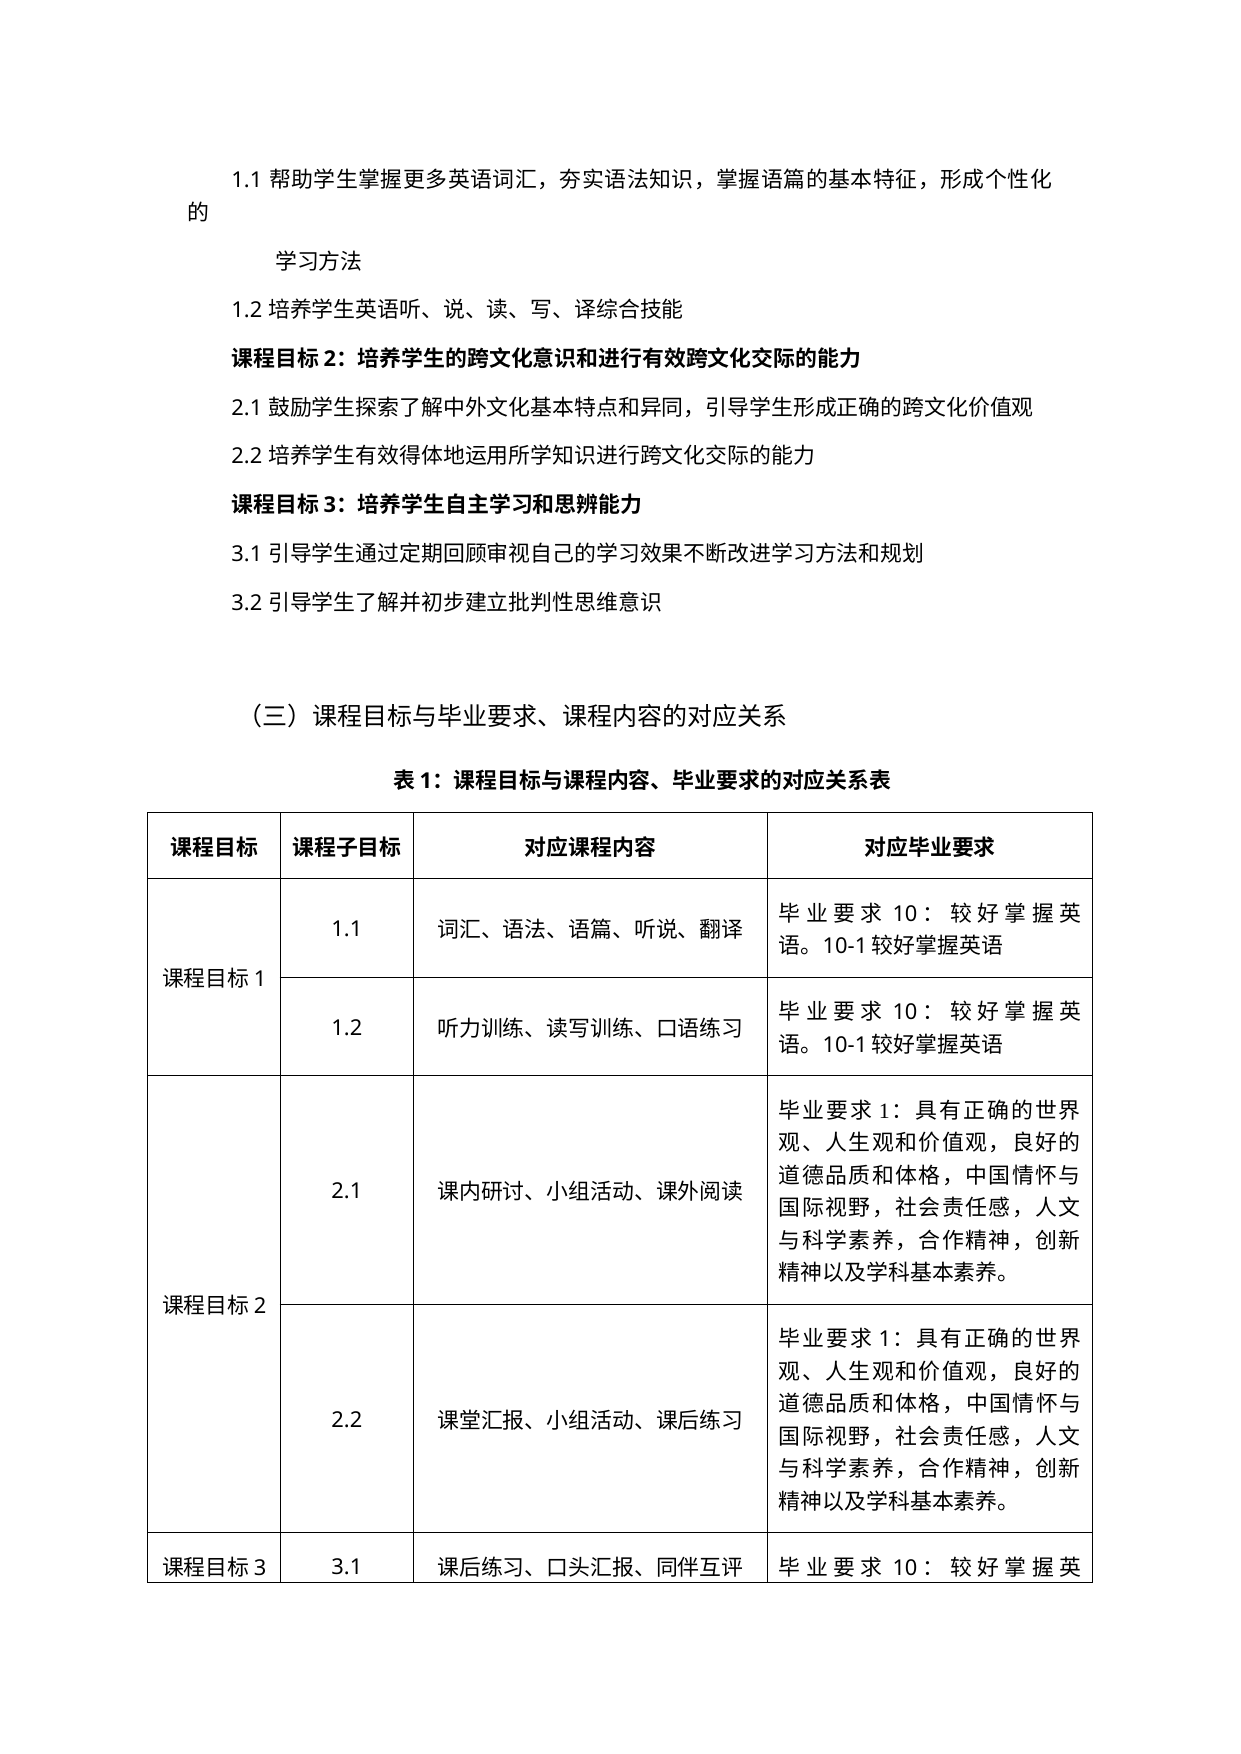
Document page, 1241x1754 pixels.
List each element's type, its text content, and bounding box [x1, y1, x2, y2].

text 1.2 培养学生英语听、说、读、写、译综合技能 [187, 292, 1053, 324]
table_header 对应毕业要求 [768, 813, 1092, 878]
table_cell 3.1 [281, 1533, 413, 1582]
text 1.1 帮助学生掌握更多英语词汇，夯实语法知识，掌握语篇的基本特征，形成个性化的 [187, 162, 1053, 227]
table_cell 课程目标3 [148, 1533, 280, 1582]
table_cell 1.1 [281, 879, 413, 977]
table_cell 1.2 [281, 978, 413, 1075]
table_cell 毕业要求1：具有正确的世界观、人生观和价值观，良好的道德品质和体格，中国情怀与国际视野，社会责任感，人文与科学素养，合作精神，创新精神以及学科基本素养。 [768, 1305, 1092, 1532]
text 表1：课程目标与课程内容、毕业要求的对应关系表 [187, 763, 1053, 796]
table_header 课程目标 [148, 813, 280, 878]
table_cell 2.1 [281, 1076, 413, 1304]
table_cell 2.2 [281, 1305, 413, 1532]
table_cell 毕业要求1：具有正确的世界观、人生观和价值观，良好的道德品质和体格，中国情怀与国际视野，社会责任感，人文与科学素养，合作精神，创新精神以及学科基本素养。 [768, 1076, 1092, 1304]
table_cell 词汇、语法、语篇、听说、翻译 [414, 879, 767, 977]
text 学习方法 [187, 243, 1053, 276]
table_cell 课堂汇报、小组活动、课后练习 [414, 1305, 767, 1532]
table_cell 课内研讨、小组活动、课外阅读 [414, 1076, 767, 1304]
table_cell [768, 1533, 1092, 1582]
table_header 对应课程内容 [414, 813, 767, 878]
table_cell 毕业要求10：较好掌握英语。10-1较好掌握英语 [768, 879, 1092, 977]
text 课程目标3：培养学生自主学习和思辨能力 [187, 487, 1053, 519]
text 3.2 引导学生了解并初步建立批判性思维意识 [187, 584, 1053, 617]
table_cell 听力训练、读写训练、口语练习 [414, 978, 767, 1075]
table_header 课程子目标 [281, 813, 413, 878]
text 3.1 引导学生通过定期回顾审视自己的学习效果不断改进学习方法和规划 [187, 536, 1053, 568]
text 2.2 培养学生有效得体地运用所学知识进行跨文化交际的能力 [187, 438, 1053, 471]
table_cell 课程目标1 [148, 879, 280, 1075]
table_cell 课后练习、口头汇报、同伴互评 [414, 1533, 767, 1582]
text 课程目标2：培养学生的跨文化意识和进行有效跨文化交际的能力 [187, 341, 1053, 373]
text 2.1 鼓励学生探索了解中外文化基本特点和异同，引导学生形成正确的跨文化价值观 [187, 389, 1053, 422]
table_cell 毕业要求10：较好掌握英语。10-1较好掌握英语 [768, 978, 1092, 1075]
table_cell 课程目标2 [148, 1076, 280, 1532]
text （三）课程目标与毕业要求、课程内容的对应关系 [187, 682, 1053, 747]
